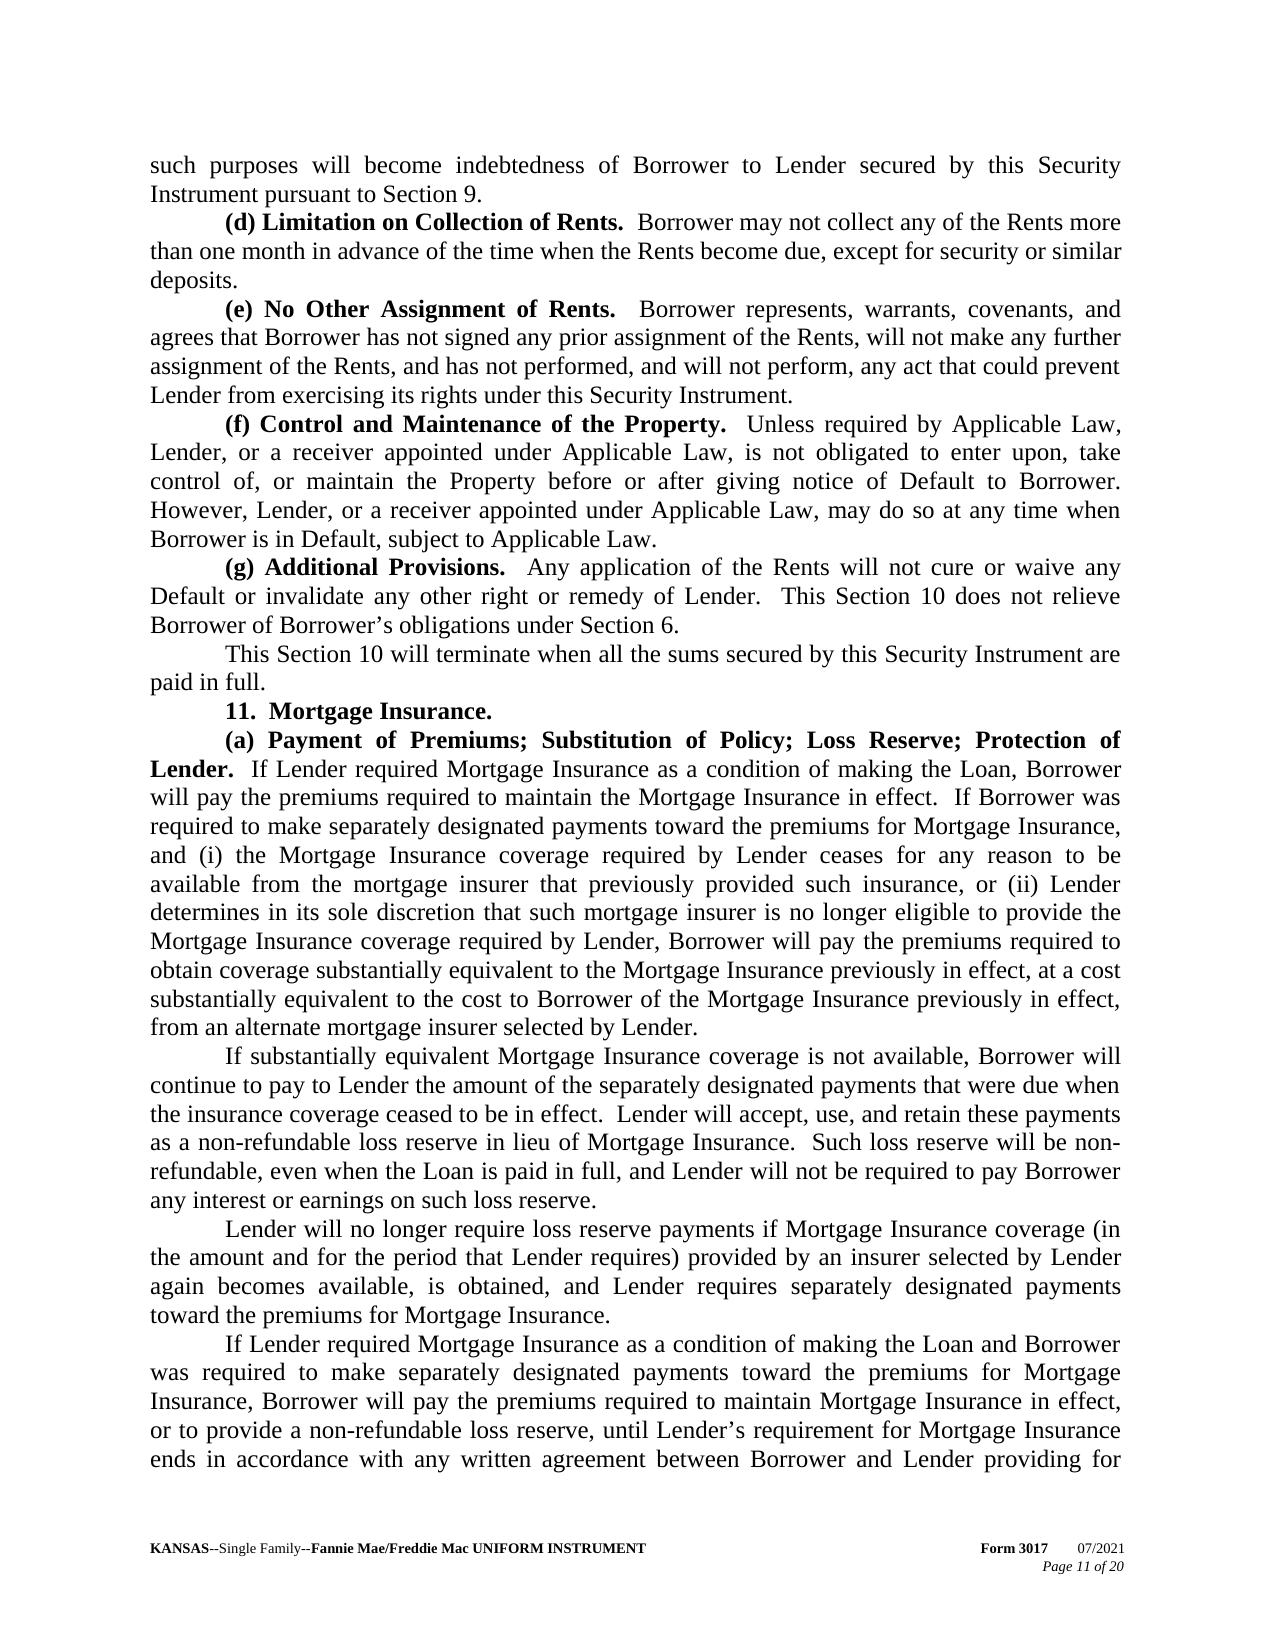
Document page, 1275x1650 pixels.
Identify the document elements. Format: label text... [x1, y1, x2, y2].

text 11. Mortgage Insurance. [150, 696, 1122, 725]
text (d) Limitation on Collection of Rents. Borrower may not collect any of the Rents more than one month in advance of the time when the Rents become due, except for security or similar deposits. [150, 207, 1122, 294]
text This Section 10 will terminate when all the sums secured by this Security Instrument are paid in full. [150, 639, 1122, 696]
text (a) Payment of Premiums; Substitution of Policy; Loss Reserve; Protection of Lender. If Lender required Mortgage Insurance as a condition of making the Loan, Borrower will pay the premiums required to maintain the Mortgage Insurance in effect. If Borrower was required to make separately designated payments toward the premiums for Mortgage Insurance, and (i) the Mortgage Insurance coverage required by Lender ceases for any reason to be available from the mortgage insurer that previously provided such insurance, or (ii) Lender determines in its sole discretion that such mortgage insurer is no longer eligible to provide the Mortgage Insurance coverage required by Lender, Borrower will pay the premiums required to obtain coverage substantially equivalent to the Mortgage Insurance previously in effect, at a cost substantially equivalent to the cost to Borrower of the Mortgage Insurance previously in effect, from an alternate mortgage insurer selected by Lender. [150, 725, 1122, 1041]
text (f) Control and Maintenance of the Property. Unless required by Applicable Law, Lender, or a receiver appointed under Applicable Law, is not obligated to enter upon, take control of, or maintain the Property before or after giving notice of Default to Borrower. However, Lender, or a receiver appointed under Applicable Law, may do so at any time when Borrower is in Default, subject to Applicable Law. [150, 409, 1122, 552]
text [150, 150, 1122, 207]
text (e) No Other Assignment of Rents. Borrower represents, warrants, covenants, and agrees that Borrower has not signed any prior assignment of the Rents, will not make any further assignment of the Rents, and has not performed, and will not perform, any act that could prevent Lender from exercising its rights under this Security Instrument. [150, 294, 1122, 409]
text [150, 1329, 1122, 1472]
text Lender will no longer require loss reserve payments if Mortgage Insurance coverage (in the amount and for the period that Lender requires) provided by an insurer selected by Lender again becomes available, is obtained, and Lender requires separately designated payments toward the premiums for Mortgage Insurance. [150, 1214, 1122, 1329]
text If substantially equivalent Mortgage Insurance coverage is not available, Borrower will continue to pay to Lender the amount of the separately designated payments that were due when the insurance coverage ceased to be in effect. Lender will accept, use, and retain these payments as a non-refundable loss reserve in lieu of Mortgage Insurance. Such loss reserve will be non-refundable, even when the Loan is paid in full, and Lender will not be required to pay Borrower any interest or earnings on such loss reserve. [150, 1041, 1122, 1214]
text (g) Additional Provisions. Any application of the Rents will not cure or waive any Default or invalidate any other right or remedy of Lender. This Section 10 does not relieve Borrower of Borrower’s obligations under Section 6. [150, 552, 1122, 639]
